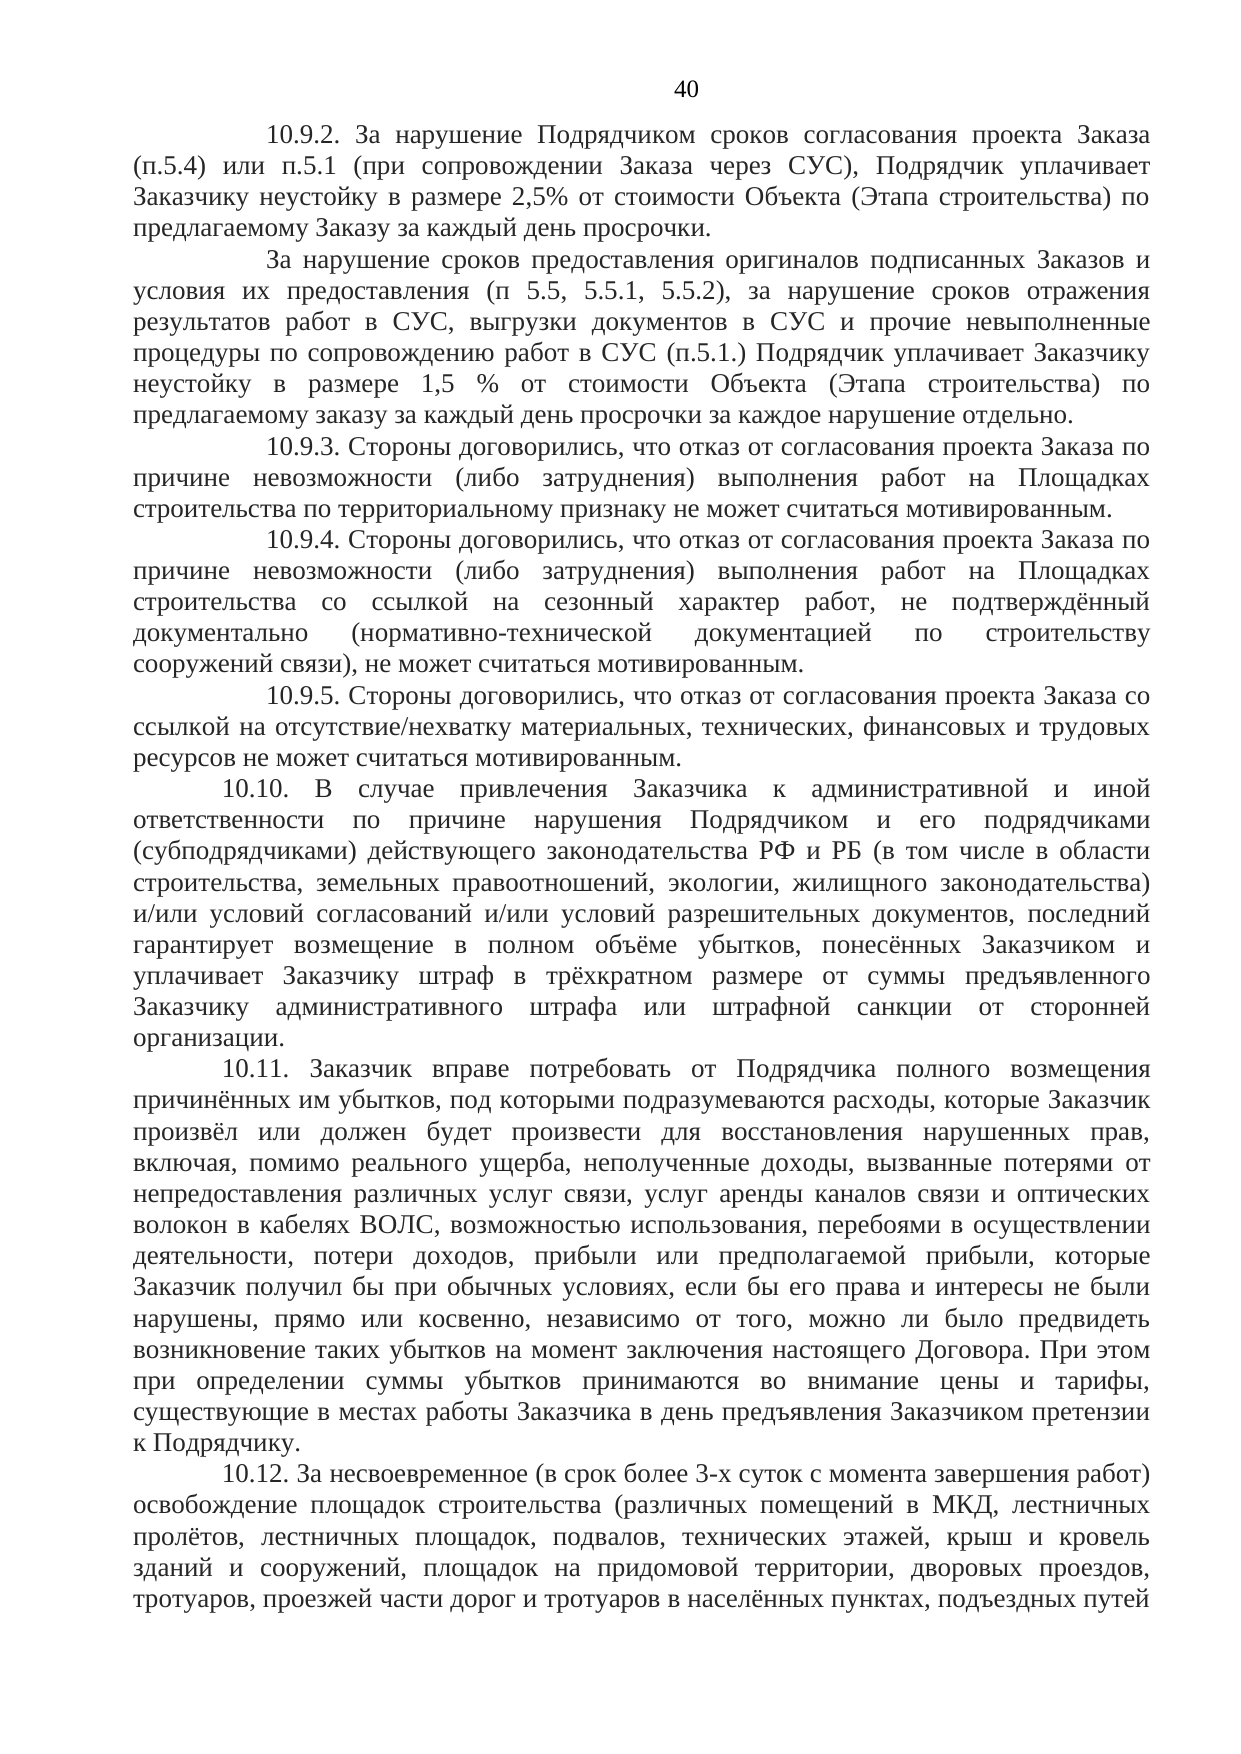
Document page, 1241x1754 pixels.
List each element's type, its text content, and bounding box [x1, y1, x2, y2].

text 10.9.2. За нарушение Подрядчиком сроков согласования проекта Заказа (п.5.4) или п.5.1 (при сопровождении Заказа через СУС), Подрядчик уплачивает Заказчику неустойку в размере 2,5% от стоимости Объекта (Этапа строительства) по предлагаемому Заказу за каждый день просрочки. [133, 118, 1152, 243]
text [133, 1457, 1152, 1613]
text За нарушение сроков предоставления оригиналов подписанных Заказов и условия их предоставления (п 5.5, 5.5.1, 5.5.2), за нарушение сроков отражения результатов работ в СУС, выгрузки документов в СУС и прочие невыполненные процедуры по сопровождению работ в СУС (п.5.1.) Подрядчик уплачивает Заказчику неустойку в размере 1,5 % от стоимости Объекта (Этапа строительства) по предлагаемому заказу за каждый день просрочки за каждое нарушение отдельно. [133, 243, 1152, 429]
text 10.9.5. Стороны договорились, что отказ от согласования проекта Заказа со ссылкой на отсутствие/нехватку материальных, технических, финансовых и трудовых ресурсов не может считаться мотивированным. [133, 679, 1152, 772]
text 10.9.4. Стороны договорились, что отказ от согласования проекта Заказа по причине невозможности (либо затруднения) выполнения работ на Площадках строительства со ссылкой на сезонный характер работ, не подтверждённый документально (нормативно-технической документацией по строительству сооружений связи), не может считаться мотивированным. [133, 523, 1152, 679]
text 10.10. В случае привлечения Заказчика к административной и иной ответственности по причине нарушения Подрядчиком и его подрядчиками (субподрядчиками) действующего законодательства РФ и РБ (в том числе в области строительства, земельных правоотношений, экологии, жилищного законодательства) и/или условий согласований и/или условий разрешительных документов, последний гарантирует возмещение в полном объёме убытков, понесённых Заказчиком и уплачивает Заказчику штраф в трёхкратном размере от суммы предъявленного Заказчику административного штрафа или штрафной санкции от сторонней организации. [133, 772, 1152, 1052]
text 10.9.3. Стороны договорились, что отказ от согласования проекта Заказа по причине невозможности (либо затруднения) выполнения работ на Площадках строительства по территориальному признаку не может считаться мотивированным. [133, 429, 1152, 523]
text 10.11. Заказчик вправе потребовать от Подрядчика полного возмещения причинённых им убытков, под которыми подразумеваются расходы, которые Заказчик произвёл или должен будет произвести для восстановления нарушенных прав, включая, помимо реального ущерба, неполученные доходы, вызванные потерями от непредоставления различных услуг связи, услуг аренды каналов связи и оптических волокон в кабелях ВОЛС, возможностью использования, перебоями в осуществлении деятельности, потери доходов, прибыли или предполагаемой прибыли, которые Заказчик получил бы при обычных условиях, если бы его права и интересы не были нарушены, прямо или косвенно, независимо от того, можно ли было предвидеть возникновение таких убытков на момент заключения настоящего Договора. При этом при определении суммы убытков принимаются во внимание цены и тарифы, существующие в местах работы Заказчика в день предъявления Заказчиком претензии к Подрядчику. [133, 1052, 1152, 1457]
